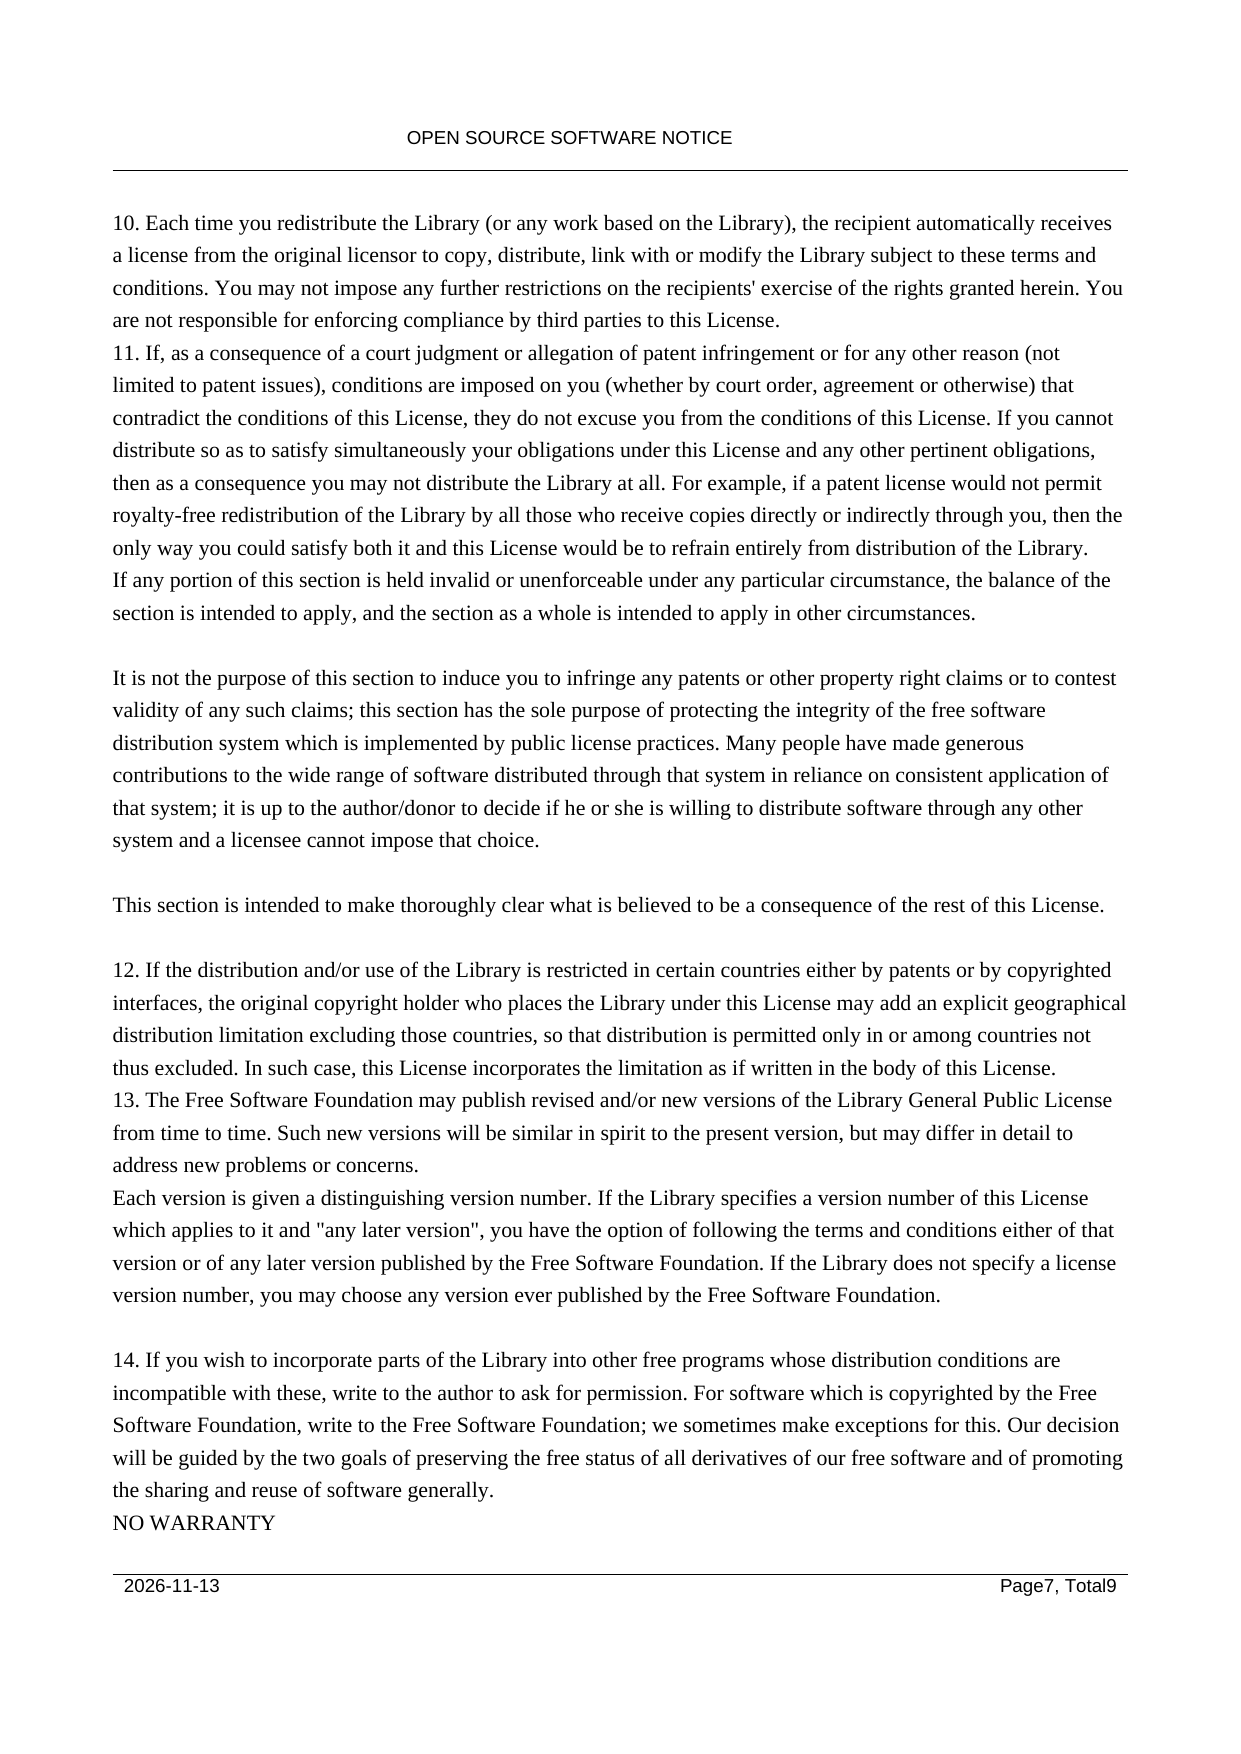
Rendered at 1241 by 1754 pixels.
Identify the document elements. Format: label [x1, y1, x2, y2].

text [112, 206, 1128, 1539]
